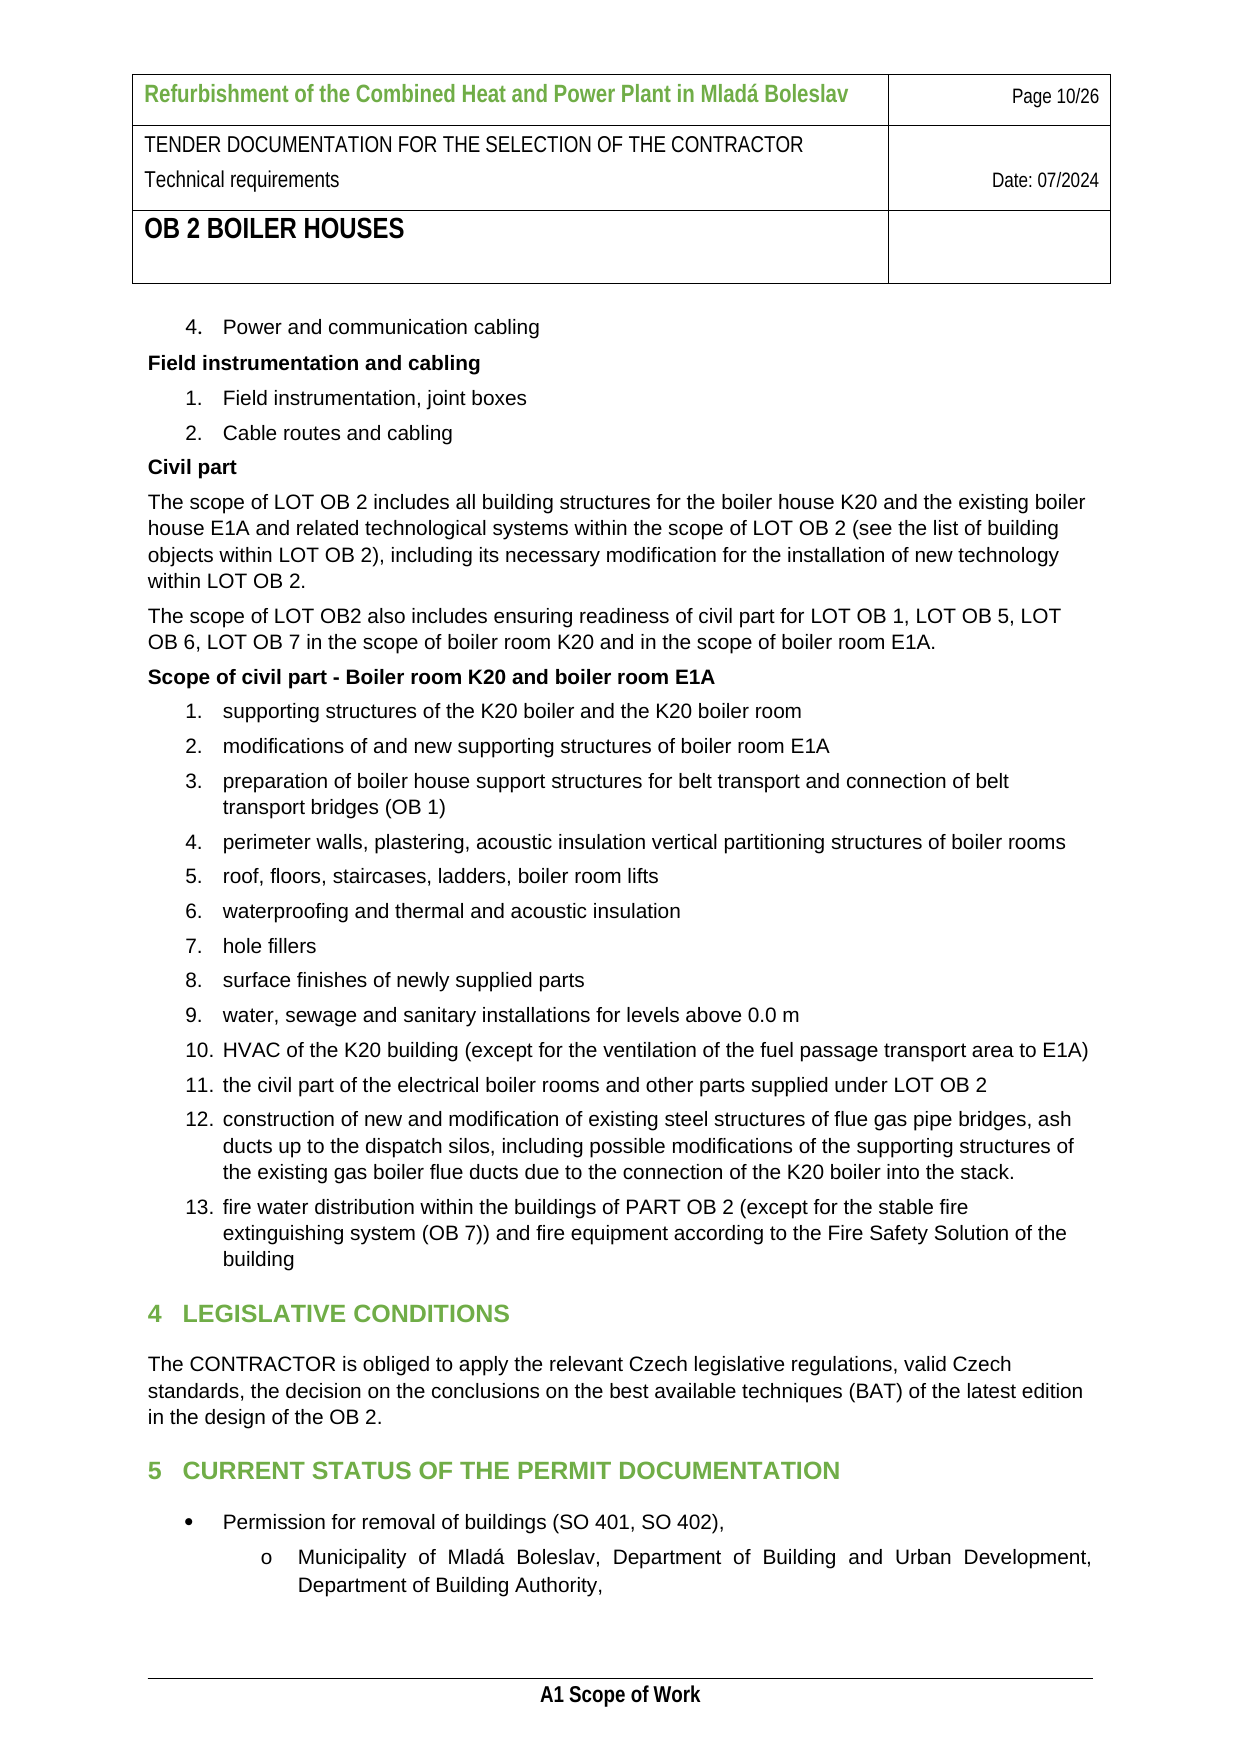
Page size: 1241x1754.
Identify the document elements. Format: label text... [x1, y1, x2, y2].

list Cable routes and cabling [185, 420, 1093, 444]
list fire water distribution within the buildings of PART OB 2 (except for the stable fire extinguishing system (OB 7)) and fire equipment according to the Fire Safety Solution of the building [185, 1194, 1093, 1271]
text CURRENT STATUS OF THE PERMIT DOCUMENTATION [148, 1456, 1093, 1485]
list roof, floors, staircases, ladders, boiler room lifts [185, 864, 1093, 888]
list Municipality of Mladá Boleslav, Department of Building and Urban Development, Department of Building Authority, [260, 1545, 1093, 1597]
list hole fillers [185, 934, 1093, 958]
list water, sewage and sanitary installations for levels above 0.0 m [185, 1003, 1093, 1027]
list construction of new and modification of existing steel structures of flue gas pipe bridges, ash ducts up to the dispatch silos, including possible modifications of the supporting structures of the existing gas boiler flue ducts due to the connection of the K20 boiler into the stack. [185, 1107, 1093, 1184]
text Scope of civil part - Boiler room K20 and boiler room E1A [148, 664, 1093, 688]
list supporting structures of the K20 boiler and the K20 boiler room [185, 699, 1093, 723]
text Field instrumentation and cabling [148, 351, 1093, 375]
list preparation of boiler house support structures for belt transport and connection of belt transport bridges (OB 1) [185, 768, 1093, 819]
text LEGISLATIVE CONDITIONS [148, 1298, 1093, 1327]
list Field instrumentation, joint boxes [185, 386, 1093, 409]
list surface finishes of newly supplied parts [185, 968, 1093, 992]
list perimeter walls, plastering, acoustic insulation vertical partitioning structures of boiler rooms [185, 829, 1093, 853]
list HVAC of the K20 building (except for the ventilation of the fuel passage transport area to E1A) [185, 1038, 1093, 1062]
list waterproofing and thermal and acoustic insulation [185, 899, 1093, 923]
text Civil part [148, 455, 1093, 479]
text The CONTRACTOR is obliged to apply the relevant Czech legislative regulations, valid Czech standards, the decision on the conclusions on the best available techniques (BAT) of the latest edition in the design of the OB 2. [148, 1352, 1093, 1429]
list Permission for removal of buildings (SO 401, SO 402), [185, 1510, 1093, 1534]
list Power and communication cabling [185, 312, 1093, 340]
list the civil part of the electrical boiler rooms and other parts supplied under LOT OB 2 [185, 1072, 1093, 1096]
text The scope of LOT OB2 also includes ensuring readiness of civil part for LOT OB 1, LOT OB 5, LOT OB 6, LOT OB 7 in the scope of boiler room K20 and in the scope of boiler room E1A. [148, 603, 1093, 654]
text The scope of LOT OB 2 includes all building structures for the boiler house K20 and the existing boiler house E1A and related technological systems within the scope of LOT OB 2 (see the list of building objects within LOT OB 2), including its necessary modification for the installation of new technology within LOT OB 2. [148, 490, 1093, 593]
list modifications of and new supporting structures of boiler room E1A [185, 734, 1093, 758]
